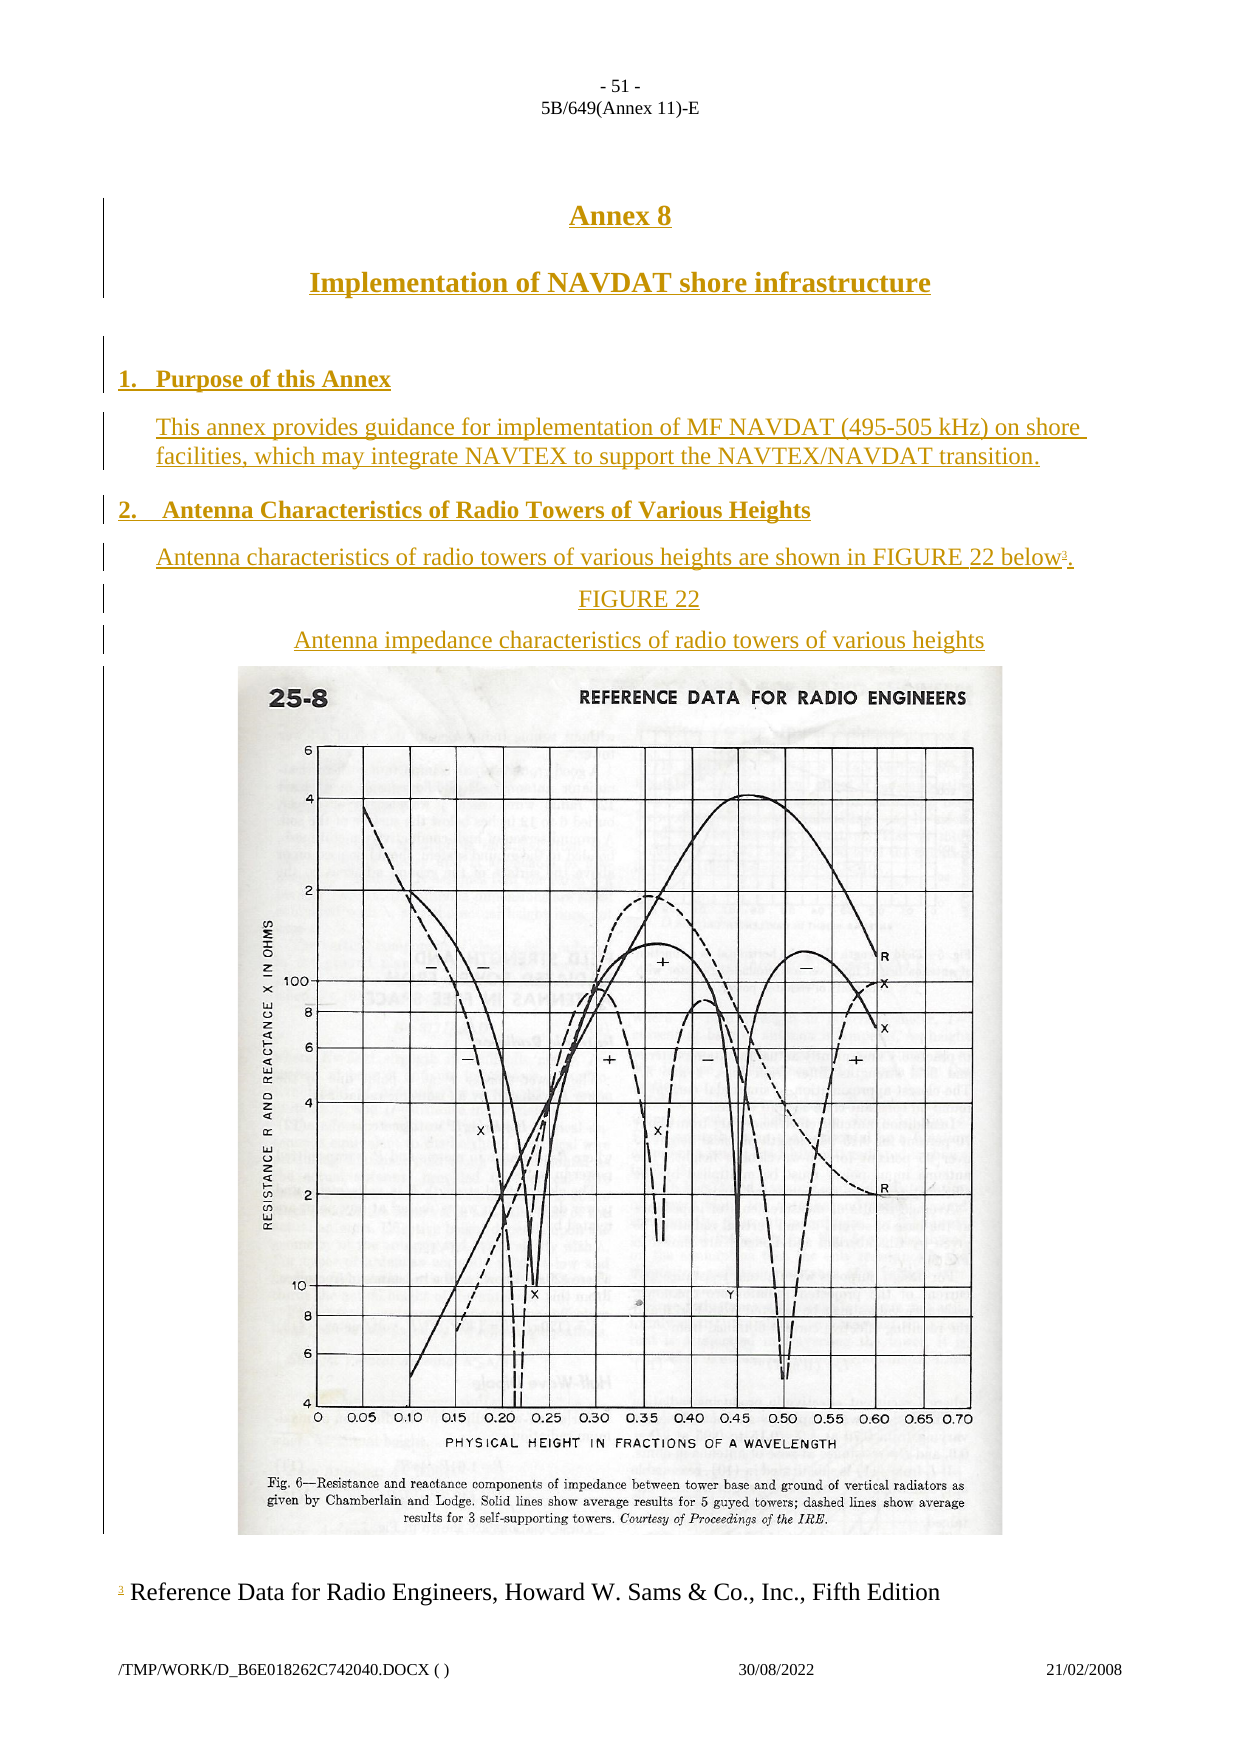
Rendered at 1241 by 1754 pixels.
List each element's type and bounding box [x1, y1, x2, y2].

picture [237, 666, 1003, 1535]
